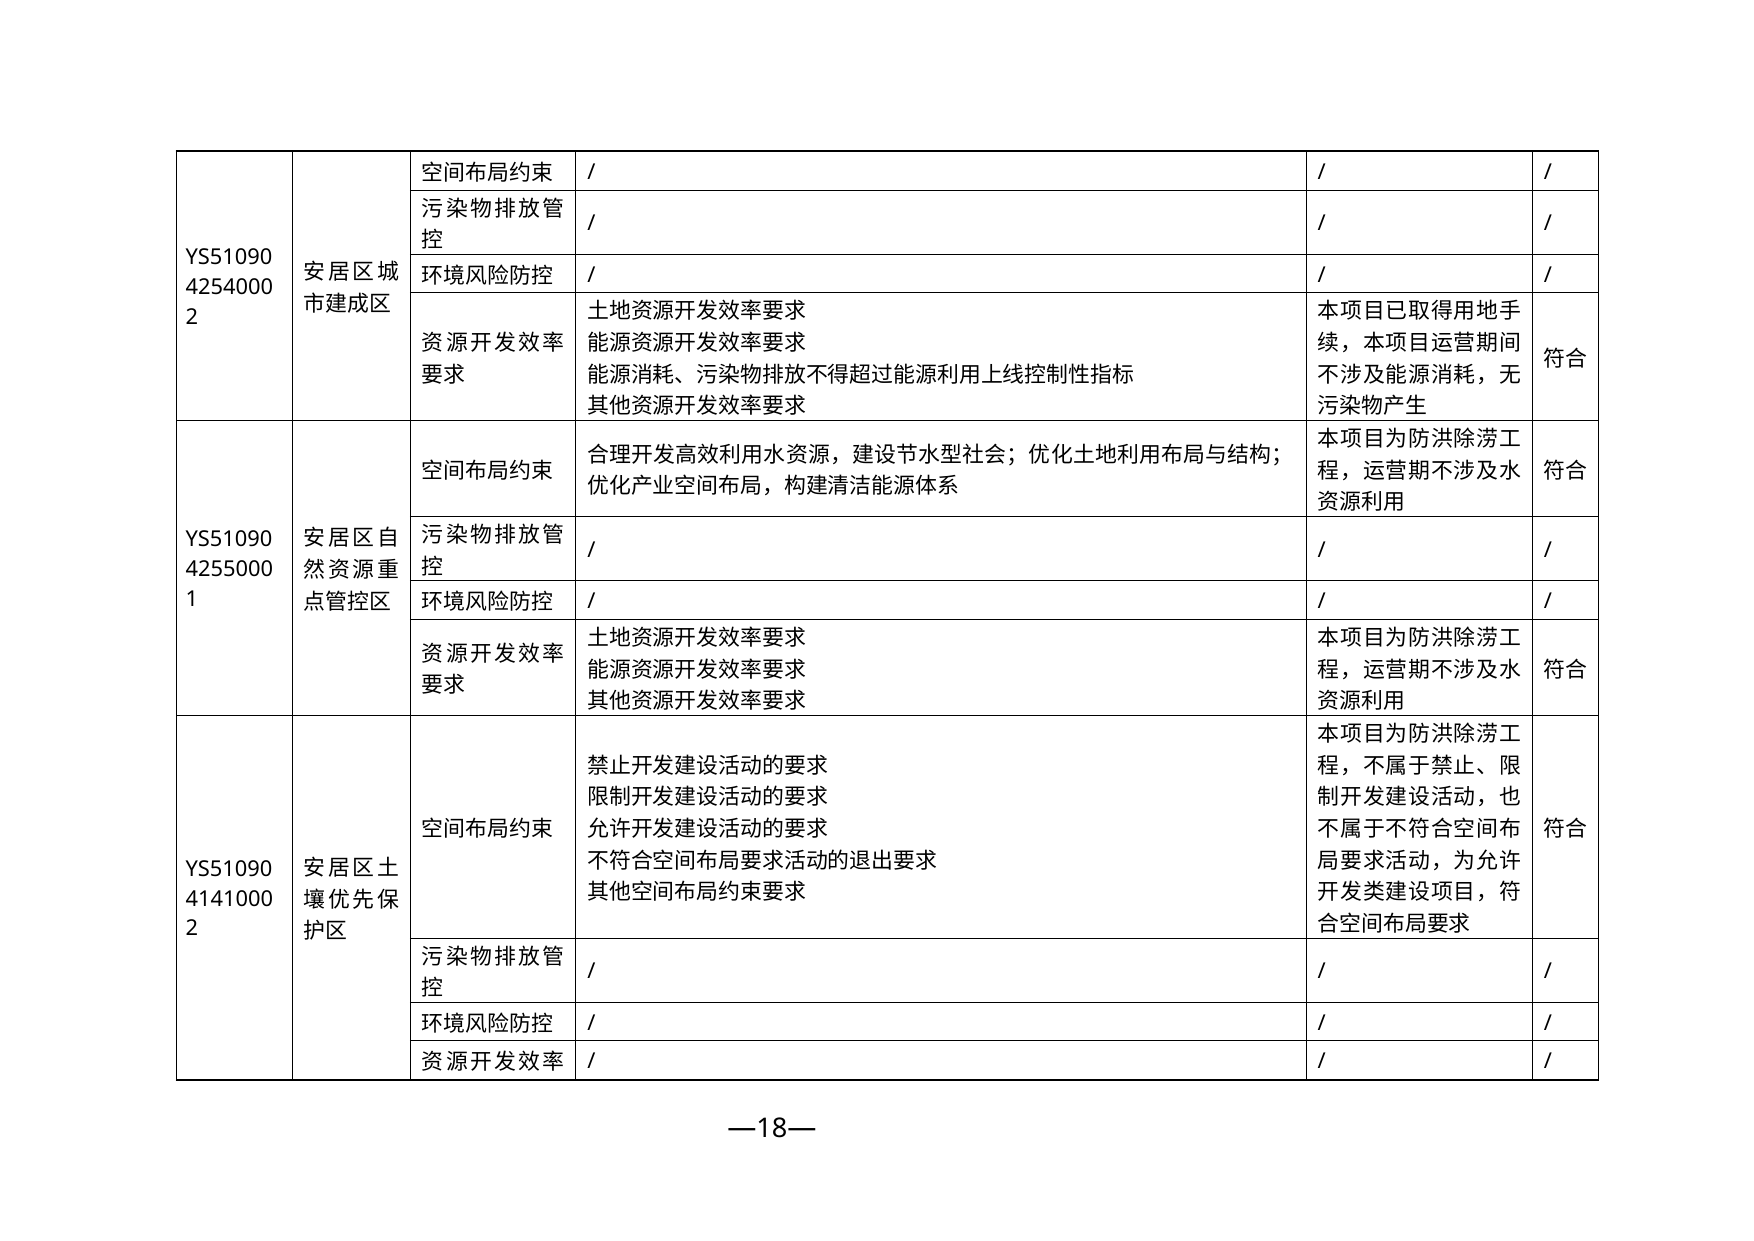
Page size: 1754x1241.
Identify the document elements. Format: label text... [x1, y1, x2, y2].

table_header 生态环境准入清单符合性分析表 综上所述，本项目符合区域“三线一单”的要求。 [1533, 716, 1598, 938]
table_header 生态环境准入清单符合性分析表 综上所述，本项目符合区域“三线一单”的要求。 [293, 421, 410, 715]
table_header 生态环境准入清单符合性分析表 综上所述，本项目符合区域“三线一单”的要求。 [411, 939, 575, 1002]
table_header 生态环境准入清单符合性分析表 综上所述，本项目符合区域“三线一单”的要求。 [411, 421, 575, 516]
table_header 生态环境准入清单符合性分析表 综上所述，本项目符合区域“三线一单”的要求。 [576, 191, 1306, 254]
table_header 生态环境准入清单符合性分析表 综上所述，本项目符合区域“三线一单”的要求。 [576, 255, 1306, 292]
table_header 生态环境准入清单符合性分析表 综上所述，本项目符合区域“三线一单”的要求。 [1307, 191, 1532, 254]
table_header 生态环境准入清单符合性分析表 综上所述，本项目符合区域“三线一单”的要求。 [411, 1003, 575, 1040]
table_header 生态环境准入清单符合性分析表 综上所述，本项目符合区域“三线一单”的要求。 [576, 517, 1306, 580]
table_header 生态环境准入清单符合性分析表 综上所述，本项目符合区域“三线一单”的要求。 [576, 1003, 1306, 1040]
table_header 生态环境准入清单符合性分析表 综上所述，本项目符合区域“三线一单”的要求。 [1533, 293, 1598, 420]
table_header 生态环境准入清单符合性分析表 综上所述，本项目符合区域“三线一单”的要求。 [1307, 939, 1532, 1002]
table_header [293, 152, 410, 420]
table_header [411, 1041, 575, 1079]
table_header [1533, 1041, 1598, 1079]
table_header 生态环境准入清单符合性分析表 综上所述，本项目符合区域“三线一单”的要求。 [1533, 620, 1598, 715]
table_header 生态环境准入清单符合性分析表 综上所述，本项目符合区域“三线一单”的要求。 [411, 191, 575, 254]
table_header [177, 152, 292, 420]
table_header 生态环境准入清单符合性分析表 综上所述，本项目符合区域“三线一单”的要求。 [411, 620, 575, 715]
table_header 生态环境准入清单符合性分析表 综上所述，本项目符合区域“三线一单”的要求。 [411, 255, 575, 292]
table_header 生态环境准入清单符合性分析表 综上所述，本项目符合区域“三线一单”的要求。 [1307, 581, 1532, 619]
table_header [1533, 152, 1598, 190]
table_header 生态环境准入清单符合性分析表 综上所述，本项目符合区域“三线一单”的要求。 [1307, 255, 1532, 292]
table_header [411, 152, 575, 190]
table_header 生态环境准入清单符合性分析表 综上所述，本项目符合区域“三线一单”的要求。 [1307, 1003, 1532, 1040]
table_header 生态环境准入清单符合性分析表 综上所述，本项目符合区域“三线一单”的要求。 [576, 421, 1306, 516]
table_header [293, 716, 410, 1079]
table_header 生态环境准入清单符合性分析表 综上所述，本项目符合区域“三线一单”的要求。 [1307, 517, 1532, 580]
table_header 生态环境准入清单符合性分析表 综上所述，本项目符合区域“三线一单”的要求。 [576, 939, 1306, 1002]
table_header 生态环境准入清单符合性分析表 综上所述，本项目符合区域“三线一单”的要求。 [411, 581, 575, 619]
table_header 生态环境准入清单符合性分析表 综上所述，本项目符合区域“三线一单”的要求。 [177, 421, 292, 715]
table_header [576, 152, 1306, 190]
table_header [1307, 152, 1532, 190]
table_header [177, 716, 292, 1079]
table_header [576, 1041, 1306, 1079]
table_header 生态环境准入清单符合性分析表 综上所述，本项目符合区域“三线一单”的要求。 [411, 517, 575, 580]
table_header 生态环境准入清单符合性分析表 综上所述，本项目符合区域“三线一单”的要求。 [576, 581, 1306, 619]
table_header 生态环境准入清单符合性分析表 综上所述，本项目符合区域“三线一单”的要求。 [411, 716, 575, 938]
table_header 生态环境准入清单符合性分析表 综上所述，本项目符合区域“三线一单”的要求。 [1533, 421, 1598, 516]
table_header 生态环境准入清单符合性分析表 综上所述，本项目符合区域“三线一单”的要求。 [576, 716, 1306, 938]
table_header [1307, 1041, 1532, 1079]
table_header 生态环境准入清单符合性分析表 综上所述，本项目符合区域“三线一单”的要求。 [411, 293, 575, 420]
